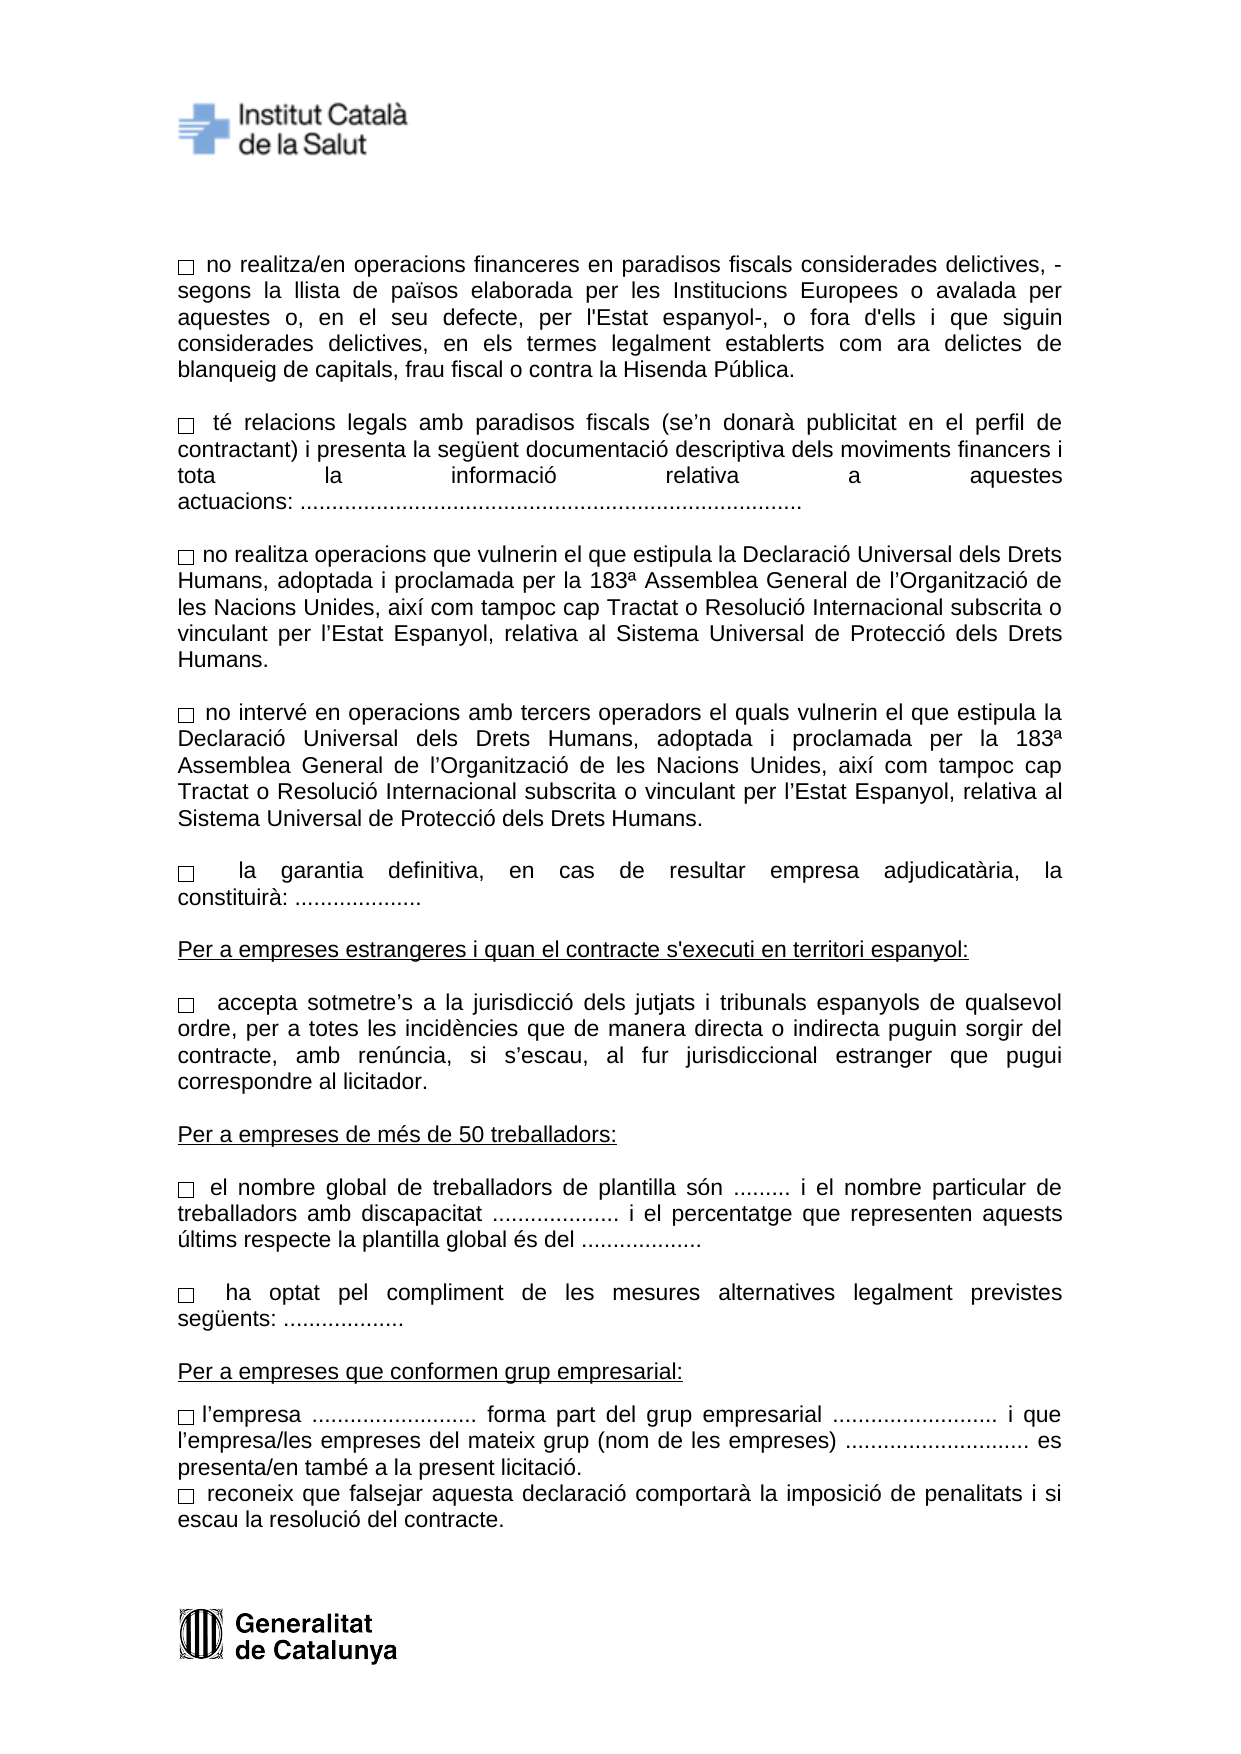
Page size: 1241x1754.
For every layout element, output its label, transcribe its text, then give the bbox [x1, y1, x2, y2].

text té relacions legals amb paradisos fiscals (se’n donarà publicitat en el perfil de contractant) i presenta la següent documentació descriptiva dels moviments financers i tota la informació relativa a aquestes actuacions: ............................................................................... [177, 409, 1063, 514]
text el nombre global de treballadors de plantilla són ......... i el nombre particular de treballadors amb discapacitat .................... i el percentatge que representen aquests últims respecte la plantilla global és del ................... [177, 1173, 1063, 1252]
text accepta sotmetre’s a la jurisdicció dels jutjats i tribunals espanyols de qualsevol ordre, per a totes les incidències que de manera directa o indirecta puguin sorgir del contracte, amb renúncia, si s’escau, al fur jurisdiccional estranger que pugui correspondre al licitador. [177, 989, 1063, 1094]
text l’empresa .......................... forma part del grup empresarial .......................... i que l’empresa/les empreses del mateix grup (nom de les empreses) ............................. es presenta/en també a la present licitació. [177, 1401, 1063, 1480]
text Per a empreses estrangeres i quan el contracte s'executi en territori espanyol: [177, 936, 1063, 963]
text Per a empreses que conformen grup empresarial: [177, 1358, 1063, 1384]
text no realitza/en operacions financeres en paradisos fiscals considerades delictives, -segons la llista de països elaborada per les Institucions Europees o avalada per aquestes o, en el seu defecte, per l'Estat espanyol-, o fora d'ells i que siguin considerades delictives, en els termes legalment establerts com ara delictes de blanqueig de capitals, frau fiscal o contra la Hisenda Pública. [177, 251, 1063, 383]
text la garantia definitiva, en cas de resultar empresa adjudicatària, la constituirà: .................... [177, 857, 1063, 910]
picture [177, 1606, 399, 1666]
text ha optat pel compliment de les mesures alternatives legalment previstes següents: ................... [177, 1279, 1063, 1332]
text no realitza operacions que vulnerin el que estipula la Declaració Universal dels Drets Humans, adoptada i proclamada per la 183ª Assemblea General de l’Organització de les Nacions Unides, així com tampoc cap Tractat o Resolució Internacional subscrita o vinculant per l’Estat Espanyol, relativa al Sistema Universal de Protecció dels Drets Humans. [177, 541, 1063, 673]
picture [177, 100, 410, 160]
text reconeix que falsejar aquesta declaració comportarà la imposició de penalitats i si escau la resolució del contracte. [177, 1480, 1063, 1533]
text Per a empreses de més de 50 treballadors: [177, 1121, 1063, 1147]
text no intervé en operacions amb tercers operadors el quals vulnerin el que estipula la Declaració Universal dels Drets Humans, adoptada i proclamada per la 183ª Assemblea General de l’Organització de les Nacions Unides, així com tampoc cap Tractat o Resolució Internacional subscrita o vinculant per l’Estat Espanyol, relativa al Sistema Universal de Protecció dels Drets Humans. [177, 699, 1063, 831]
